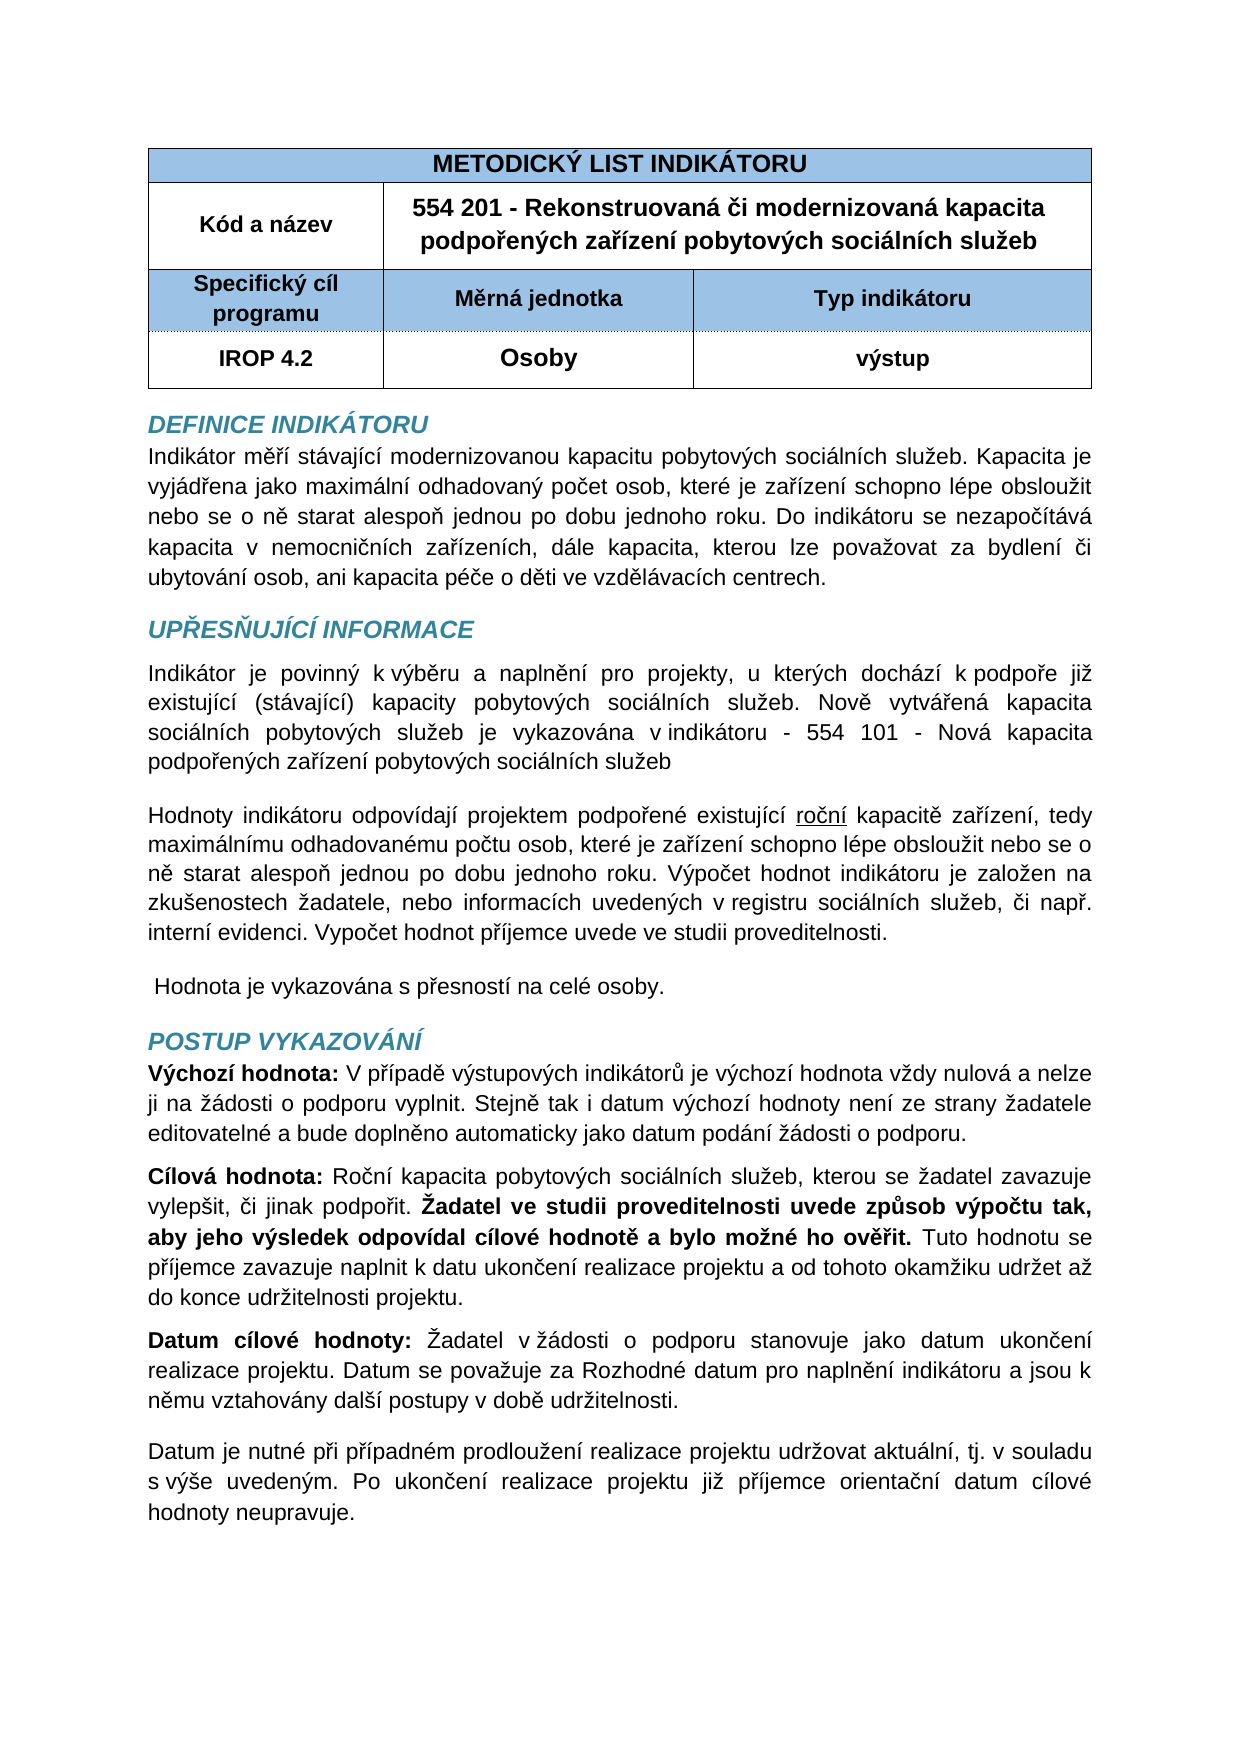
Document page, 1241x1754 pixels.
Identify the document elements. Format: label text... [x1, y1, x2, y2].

table_cell Měrná jednotka [384, 270, 693, 331]
text Datum cílové hodnoty: Žadatel v žádosti o podporu stanovuje jako datum ukončení realizace projektu. Datum se považuje za Rozhodné datum pro naplnění indikátoru a jsou k němu vztahovány další postupy v době udržitelnosti. [148, 1327, 1093, 1413]
text Cílová hodnota: Roční kapacita pobytových sociálních služeb, kterou se žadatel zavazuje vylepšit, či jinak podpořit. Žadatel ve studii proveditelnosti uvede způsob výpočtu tak, aby jeho výsledek odpovídal cílové hodnotě a bylo možné ho ověřit. Tuto hodnotu se příjemce zavazuje naplnit k datu ukončení realizace projektu a od tohoto okamžiku udržet až do konce udržitelnosti projektu. [148, 1163, 1093, 1310]
table_cell výstup [694, 331, 1091, 388]
text Upřesňující informace [148, 615, 1075, 643]
table_cell Kód a název [149, 183, 383, 269]
table_header METODICKÝ LIST INDIKÁTORU [149, 149, 1091, 182]
table_cell Typ indikátoru [694, 270, 1091, 331]
text Indikátor je povinný k výběru a naplnění pro projekty, u kterých dochází k podpoře již existující (stávající) kapacity pobytových sociálních služeb. Nově vytvářená kapacita sociálních pobytových služeb je vykazována v indikátoru - 554 101 - Nová kapacita podpořených zařízení pobytových sociálních služeb [148, 660, 1093, 774]
text Datum je nutné při případném prodloužení realizace projektu udržovat aktuální, tj. v souladu s výše uvedeným. Po ukončení realizace projektu již příjemce orientační datum cílové hodnoty neupravuje. [148, 1438, 1093, 1525]
text postup vykazování [148, 1027, 1093, 1056]
table_cell Osoby [384, 331, 693, 388]
table_cell 554 201 - Rekonstruovaná či modernizovaná kapacita podpořených zařízení pobytových sociálních služeb [384, 183, 1091, 269]
text Hodnoty indikátoru odpovídají projektem podpořené existující roční kapacitě zařízení, tedy maximálnímu odhadovanému počtu osob, které je zařízení schopno lépe obsloužit nebo se o ně starat alespoň jednou po dobu jednoho roku. Výpočet hodnot indikátoru je založen na zkušenostech žadatele, nebo informacích uvedených v registru sociálních služeb, či např. interní evidenci. Vypočet hodnot příjemce uvede ve studii proveditelnosti. [148, 802, 1093, 945]
text Indikátor měří stávající modernizovanou kapacitu pobytových sociálních služeb. Kapacita je vyjádřena jako maximální odhadovaný počet osob, které je zařízení schopno lépe obsloužit nebo se o ně starat alespoň jednou po dobu jednoho roku. Do indikátoru se nezapočítává kapacita v nemocničních zařízeních, dále kapacita, kterou lze považovat za bydlení či ubytování osob, ani kapacita péče o děti ve vzdělávacích centrech. [148, 443, 1093, 590]
table_cell IROP 4.2 [149, 331, 383, 388]
text Hodnota je vykazována s přesností na celé osoby. [148, 973, 1093, 999]
table_cell Specifický cíl programu [149, 270, 383, 331]
text Definice indikátoru [148, 410, 1075, 438]
text Výchozí hodnota: V případě výstupových indikátorů je výchozí hodnota vždy nulová a nelze ji na žádosti o podporu vyplnit. Stejně tak i datum výchozí hodnoty není ze strany žadatele editovatelné a bude doplněno automaticky jako datum podání žádosti o podporu. [148, 1060, 1093, 1147]
